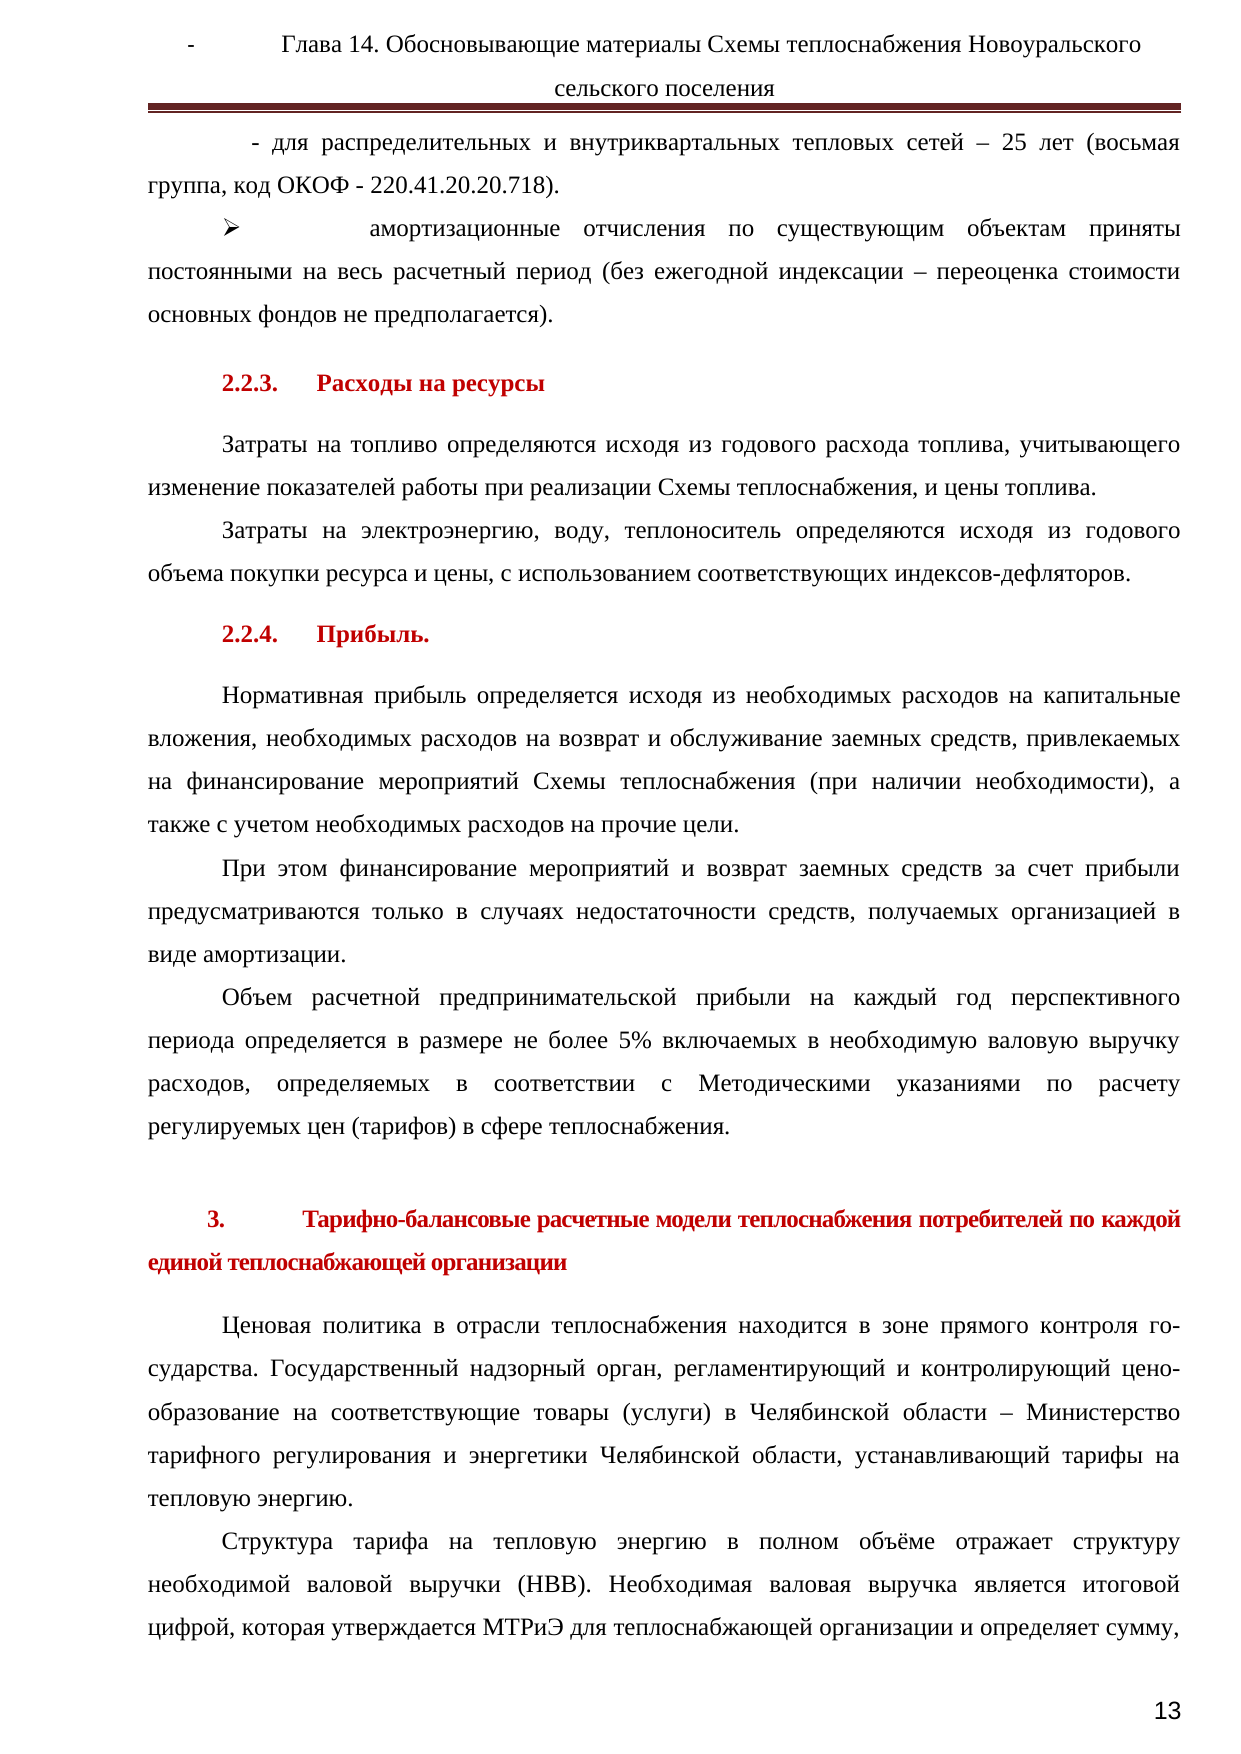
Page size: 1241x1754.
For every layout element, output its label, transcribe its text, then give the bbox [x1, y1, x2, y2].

text Объем расчетной предпринимательской прибыли на каждый год перспективного периода определяется в размере не более 5% включаемых в необходимую валовую выручку расходов, определяемых в соответствии с Методическими указаниями по расчету регулируемых цен (тарифов) в сфере теплоснабжения. [148, 982, 1181, 1140]
list Расходы на ресурсы [222, 368, 1181, 396]
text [148, 1526, 1181, 1641]
list амортизационные отчисления по существующим объектам приняты постоянными на весь расчетный период (без ежегодной индексации – переоценка стоимости основных фондов не предполагается). [148, 213, 1181, 328]
text Нормативная прибыль определяется исходя из необходимых расходов на капитальные вложения, необходимых расходов на возврат и обслуживание заемных средств, привлекаемых на финансирование мероприятий Схемы теплоснабжения (при наличии необходимости), а также с учетом необходимых расходов на прочие цели. [148, 680, 1181, 838]
text - для распределительных и внутриквартальных тепловых сетей – 25 лет (восьмая группа, код ОКОФ - 220.41.20.20.718). [148, 127, 1181, 199]
text Ценовая политика в отрасли теплоснабжения находится в зоне прямого контроля го-сударства. Государственный надзорный орган, регламентирующий и контролирующий цено-образование на соответствующие товары (услуги) в Челябинской области – Министерство тарифного регулирования и энергетики Челябинской области, устанавливающий тарифы на тепловую энергию. [148, 1310, 1181, 1512]
text Затраты на электроэнергию, воду, теплоноситель определяются исходя из годового объема покупки ресурса и цены, с использованием соответствующих индексов-дефляторов. [148, 515, 1181, 587]
list Прибыль. [222, 619, 1181, 648]
text Затраты на топливо определяются исходя из годового расхода топлива, учитывающего изменение показателей работы при реализации Схемы теплоснабжения, и цены топлива. [148, 429, 1181, 501]
text При этом финансирование мероприятий и возврат заемных средств за счет прибыли предусматриваются только в случаях недостаточности средств, получаемых организацией в виде амортизации. [148, 853, 1181, 968]
subtitle Тарифно-балансовые расчетные модели теплоснабжения потребителей по каждой единой теплоснабжающей организации [142, 1198, 1181, 1282]
